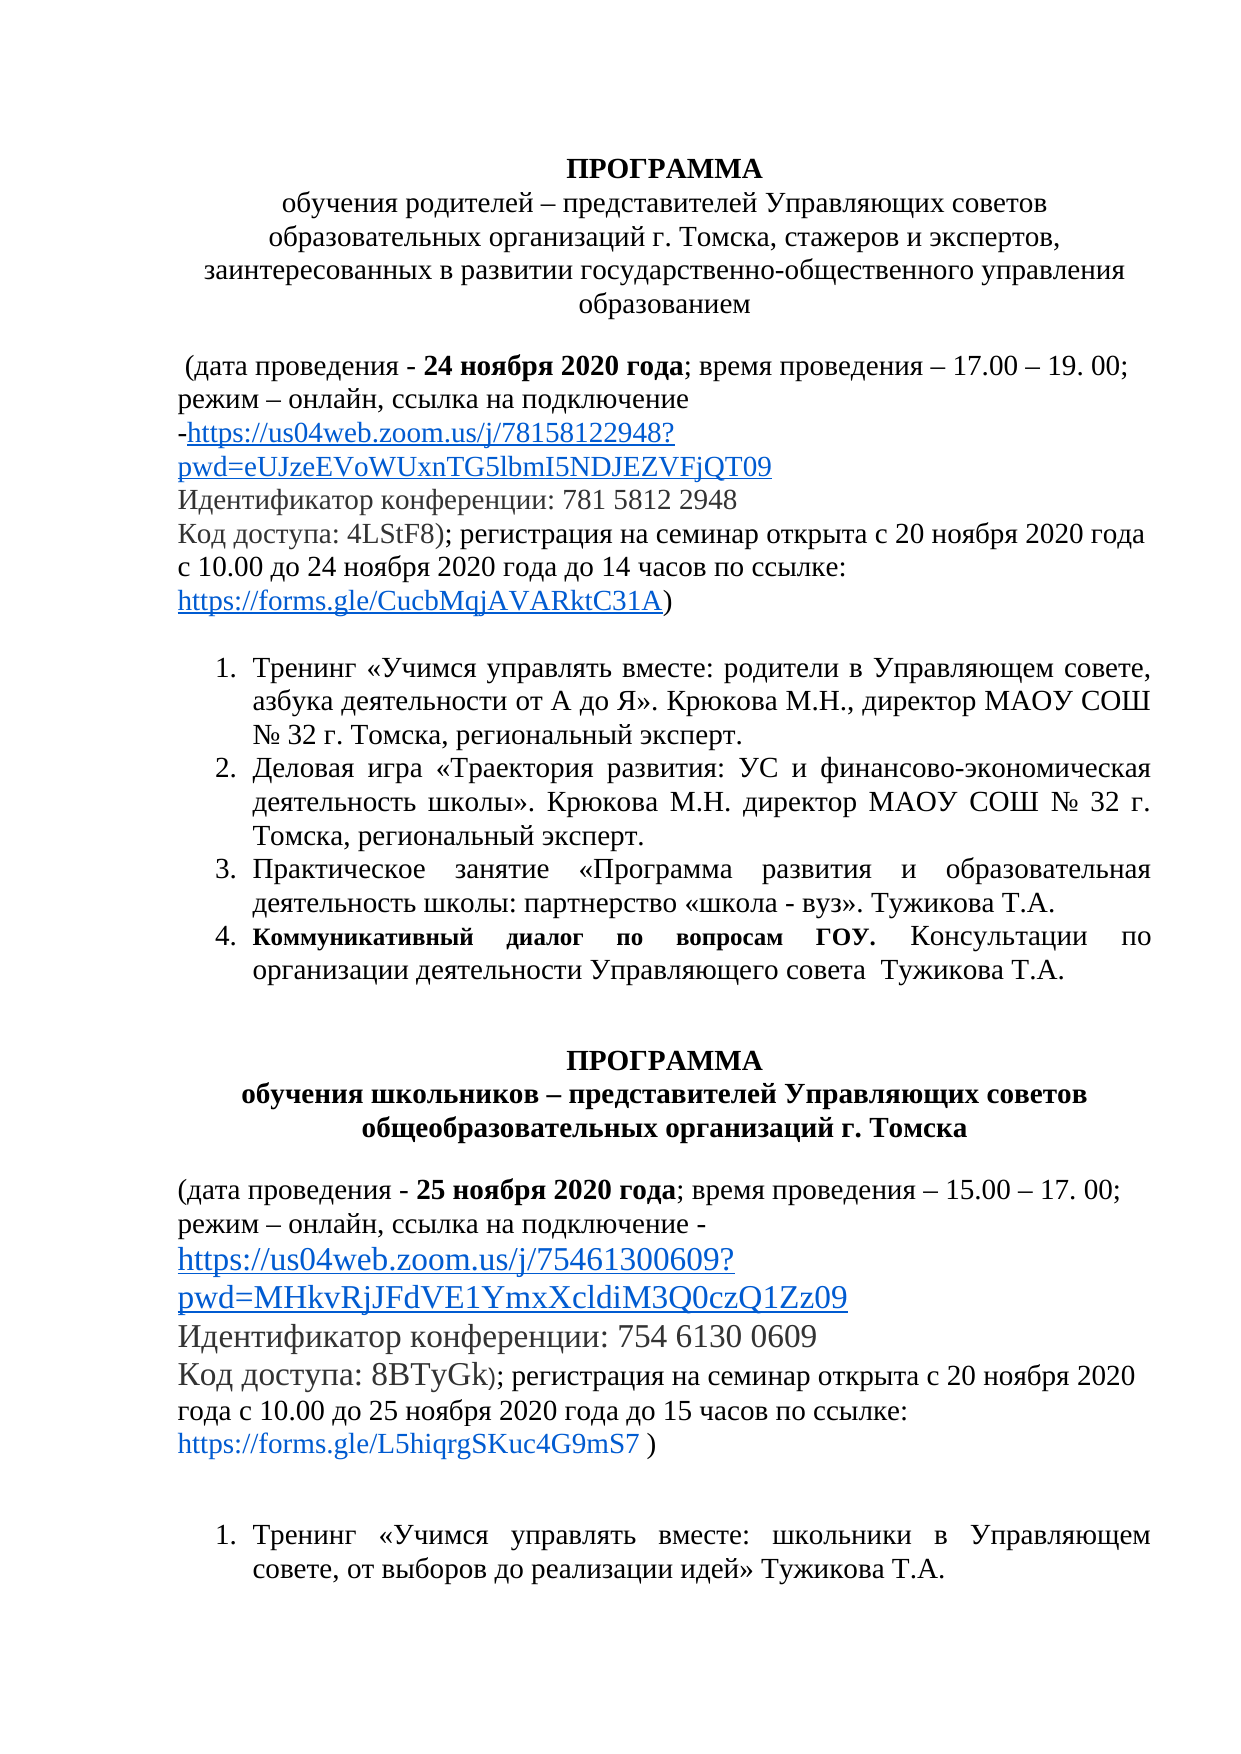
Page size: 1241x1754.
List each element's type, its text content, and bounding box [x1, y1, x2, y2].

text обучения школьников – представителей Управляющих советов [177, 1076, 1152, 1110]
text ПРОГРАММА [177, 1043, 1152, 1076]
text (дата проведения - 25 ноября 2020 года; время проведения – 15.00 – 17. 00; режим – онлайн, ссылка на подключение - https://us04web.zoom.us/j/75461300609?pwd=MHkvRjJFdVE1YmxXcldiM3Q0czQ1Zz09 [177, 1172, 1152, 1316]
text обучения родителей – представителей Управляющих советов образовательных организаций г. Томска, стажеров и экспертов, заинтересованных в развитии государственно-общественного управления образованием [177, 185, 1152, 319]
text Идентификатор конференции: 754 6130 0609 Код доступа: 8BTyGk); регистрация на семинар открыта с 20 ноября 2020 года с 10.00 до 25 ноября 2020 года до 15 часов по ссылке: https://forms.gle/L5hiqrgSKuc4G9mS7 ) [177, 1316, 1152, 1460]
text ПРОГРАММА [177, 152, 1152, 185]
text (дата проведения - 24 ноября 2020 года; время проведения – 17.00 – 19. 00; режим – онлайн, ссылка на подключение -https://us04web.zoom.us/j/78158122948?pwd=eUJzeEVoWUxnTG5lbmI5NDJEZVFjQT09 [177, 348, 1152, 482]
list Тренинг «Учимся управлять вместе: родители в Управляющем совете, азбука деятельности от А до Я». Крюкова М.Н., директор МАОУ СОШ № 32 г. Томска, региональный эксперт. [215, 650, 1152, 751]
list Тренинг «Учимся управлять вместе: школьники в Управляющем совете, от выборов до реализации идей» Тужикова Т.А. [215, 1517, 1152, 1584]
list Деловая игра «Траектория развития: УС и финансово-экономическая деятельность школы». Крюкова М.Н. директор МАОУ СОШ № 32 г. Томска, региональный эксперт. [215, 751, 1152, 851]
text общеобразовательных организаций г. Томска [177, 1110, 1152, 1143]
list Практическое занятие «Программа развития и образовательная деятельность школы: партнерство «школа - вуз». Тужикова Т.А. [215, 851, 1152, 918]
list Коммуникативный диалог по вопросам ГОУ. Консультации по организации деятельности Управляющего совета Тужикова Т.А. [215, 918, 1152, 985]
text Идентификатор конференции: 781 5812 2948 Код доступа: 4LStF8); регистрация на семинар открыта с 20 ноября 2020 года с 10.00 до 24 ноября 2020 года до 14 часов по ссылке: https://forms.gle/CucbMqjAVARktC31A) [177, 482, 1152, 616]
